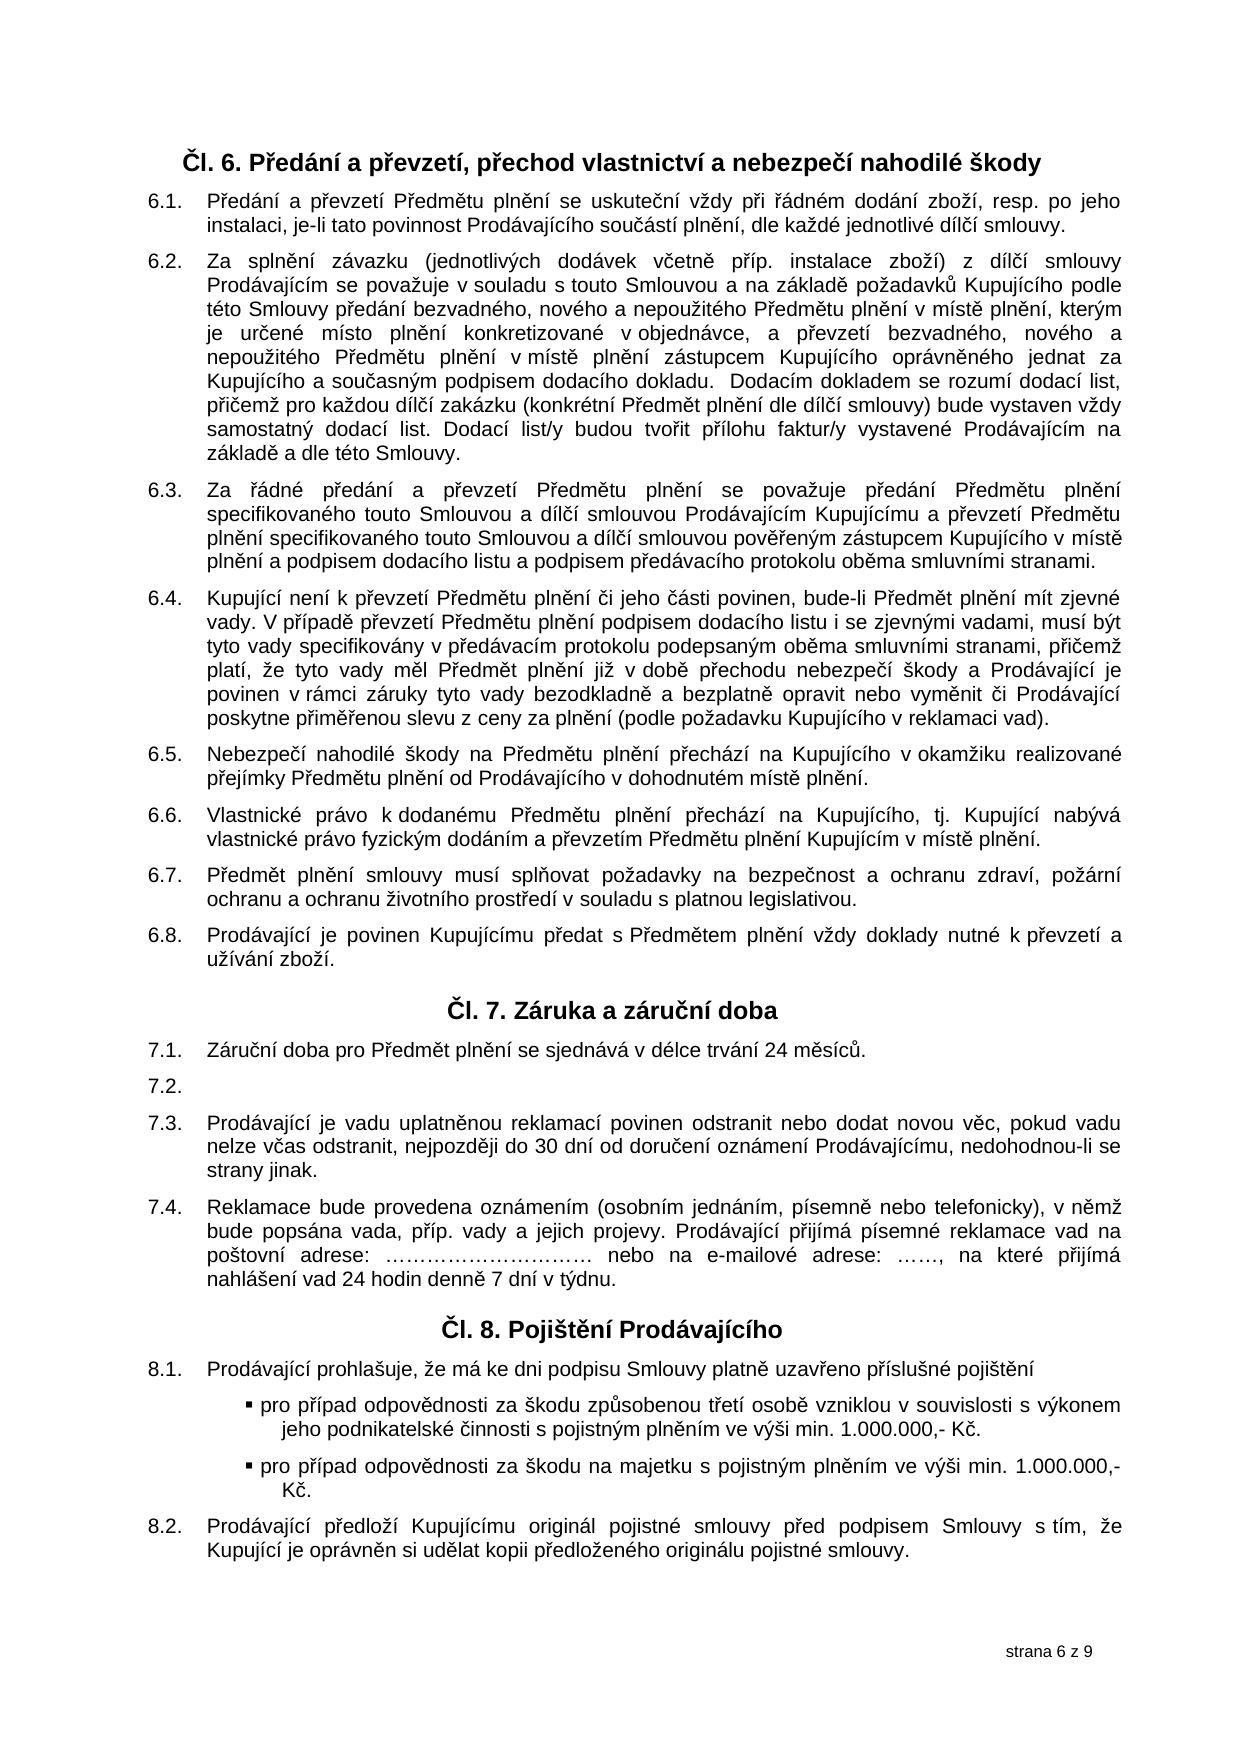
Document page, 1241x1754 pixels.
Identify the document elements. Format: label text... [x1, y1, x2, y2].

text Nebezpečí nahodilé škody na Předmětu plnění přechází na Kupujícího v okamžiku realizované přejímky Předmětu plnění od Prodávajícího v dohodnutém místě plnění. [148, 742, 1122, 790]
text Za řádné předání a převzetí Předmětu plnění se považuje předání Předmětu plnění specifikovaného touto Smlouvou a dílčí smlouvou Prodávajícím Kupujícímu a převzetí Předmětu plnění specifikovaného touto Smlouvou a dílčí smlouvou pověřeným zástupcem Kupujícího v místě plnění a podpisem dodacího listu a podpisem předávacího protokolu oběma smluvními stranami. [148, 477, 1122, 573]
text Prodávající je vadu uplatněnou reklamací povinen odstranit nebo dodat novou věc, pokud vadu nelze včas odstranit, nejpozději do 30 dní od doručení oznámení Prodávajícímu, nedohodnou-li se strany jinak. [148, 1110, 1122, 1182]
text Předání a převzetí Předmětu plnění se uskuteční vždy při řádném dodání zboží, resp. po jeho instalaci, je-li tato povinnost Prodávajícího součástí plnění, dle každé jednotlivé dílčí smlouvy. [148, 189, 1122, 237]
list pro případ odpovědnosti za škodu na majetku s pojistným plněním ve výši min. 1.000.000,- Kč. [244, 1454, 1122, 1502]
text Předmět plnění smlouvy musí splňovat požadavky na bezpečnost a ochranu zdraví, požární ochranu a ochranu životního prostředí v souladu s platnou legislativou. [148, 863, 1122, 911]
text Předání a převzetí, přechod vlastnictví a nebezpečí nahodilé škody [102, 148, 1122, 176]
text Pojištění Prodávajícího [102, 1316, 1122, 1344]
text Prodávající je povinen Kupujícímu předat s Předmětem plnění vždy doklady nutné k převzetí a užívání zboží. [148, 923, 1122, 971]
text Prodávající prohlašuje, že má ke dni podpisu Smlouvy platně uzavřeno příslušné pojištění [148, 1357, 1122, 1381]
text Vlastnické právo k dodanému Předmětu plnění přechází na Kupujícího, tj. Kupující nabývá vlastnické právo fyzickým dodáním a převzetím Předmětu plnění Kupujícím v místě plnění. [148, 802, 1122, 850]
text Prodávající předloží Kupujícímu originál pojistné smlouvy před podpisem Smlouvy s tím, že Kupující je oprávněn si udělat kopii předloženého originálu pojistné smlouvy. [148, 1514, 1122, 1562]
text Kupující není k převzetí Předmětu plnění či jeho části povinen, bude-li Předmět plnění mít zjevné vady. V případě převzetí Předmětu plnění podpisem dodacího listu i se zjevnými vadami, musí být tyto vady specifikovány v předávacím protokolu podepsaným oběma smluvními stranami, přičemž platí, že tyto vady měl Předmět plnění již v době přechodu nebezpečí škody a Prodávající je povinen v rámci záruky tyto vady bezodkladně a bezplatně opravit nebo vyměnit či Prodávající poskytne přiměřenou slevu z ceny za plnění (podle požadavku Kupujícího v reklamaci vad). [148, 586, 1122, 729]
list pro případ odpovědnosti za škodu způsobenou třetí osobě vzniklou v souvislosti s výkonem jeho podnikatelské činnosti s pojistným plněním ve výši min. 1.000.000,- Kč. [244, 1393, 1122, 1441]
text Záruka a záruční doba [102, 996, 1122, 1025]
text Za splnění závazku (jednotlivých dodávek včetně příp. instalace zboží) z dílčí smlouvy Prodávajícím se považuje v souladu s touto Smlouvou a na základě požadavků Kupujícího podle této Smlouvy předání bezvadného, nového a nepoužitého Předmětu plnění v místě plnění, kterým je určené místo plnění konkretizované v objednávce, a převzetí bezvadného, nového a nepoužitého Předmětu plnění v místě plnění zástupcem Kupujícího oprávněného jednat za Kupujícího a současným podpisem dodacího dokladu. Dodacím dokladem se rozumí dodací list, přičemž pro každou dílčí zakázku (konkrétní Předmět plnění dle dílčí smlouvy) bude vystaven vždy samostatný dodací list. Dodací list/y budou tvořit přílohu faktur/y vystavené Prodávajícím na základě a dle této Smlouvy. [148, 249, 1122, 465]
text Reklamace bude provedena oznámením (osobním jednáním, písemně nebo telefonicky), v němž bude popsána vada, příp. vady a jejich projevy. Prodávající přijímá písemné reklamace vad na poštovní adrese: ………………………… nebo na e-mailové adrese: ……, na které přijímá nahlášení vad 24 hodin denně 7 dní v týdnu. [148, 1195, 1122, 1291]
text Záruční doba pro Předmět plnění se sjednává v délce trvání 24 měsíců. [148, 1037, 1122, 1061]
